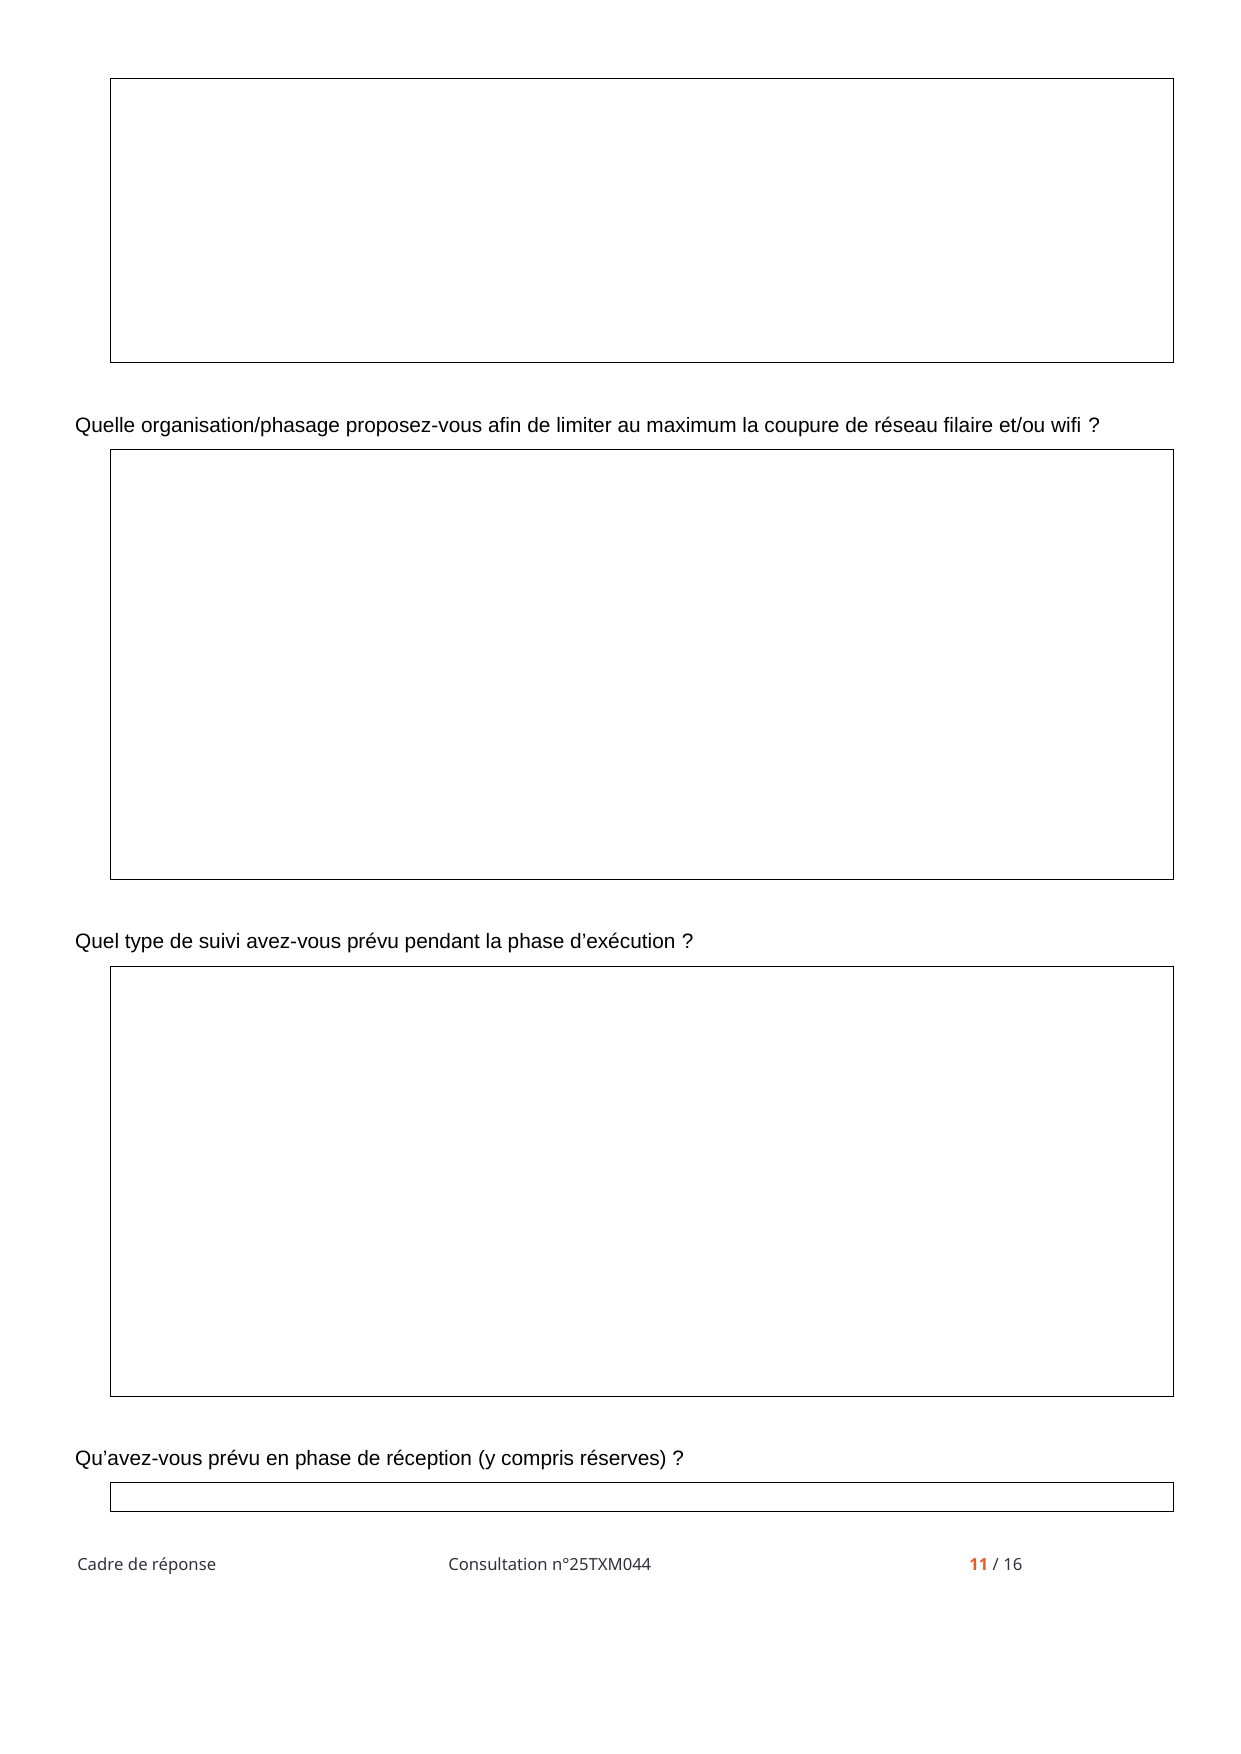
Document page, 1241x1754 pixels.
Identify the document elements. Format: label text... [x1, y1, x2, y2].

text Quel type de suivi avez-vous prévu pendant la phase d’exécution ? [75, 929, 1195, 953]
text Qu’avez-vous prévu en phase de réception (y compris réserves) ? [75, 1446, 1195, 1470]
text Quelle organisation/phasage proposez-vous afin de limiter au maximum la coupure de réseau filaire et/ou wifi ? [75, 412, 1195, 436]
